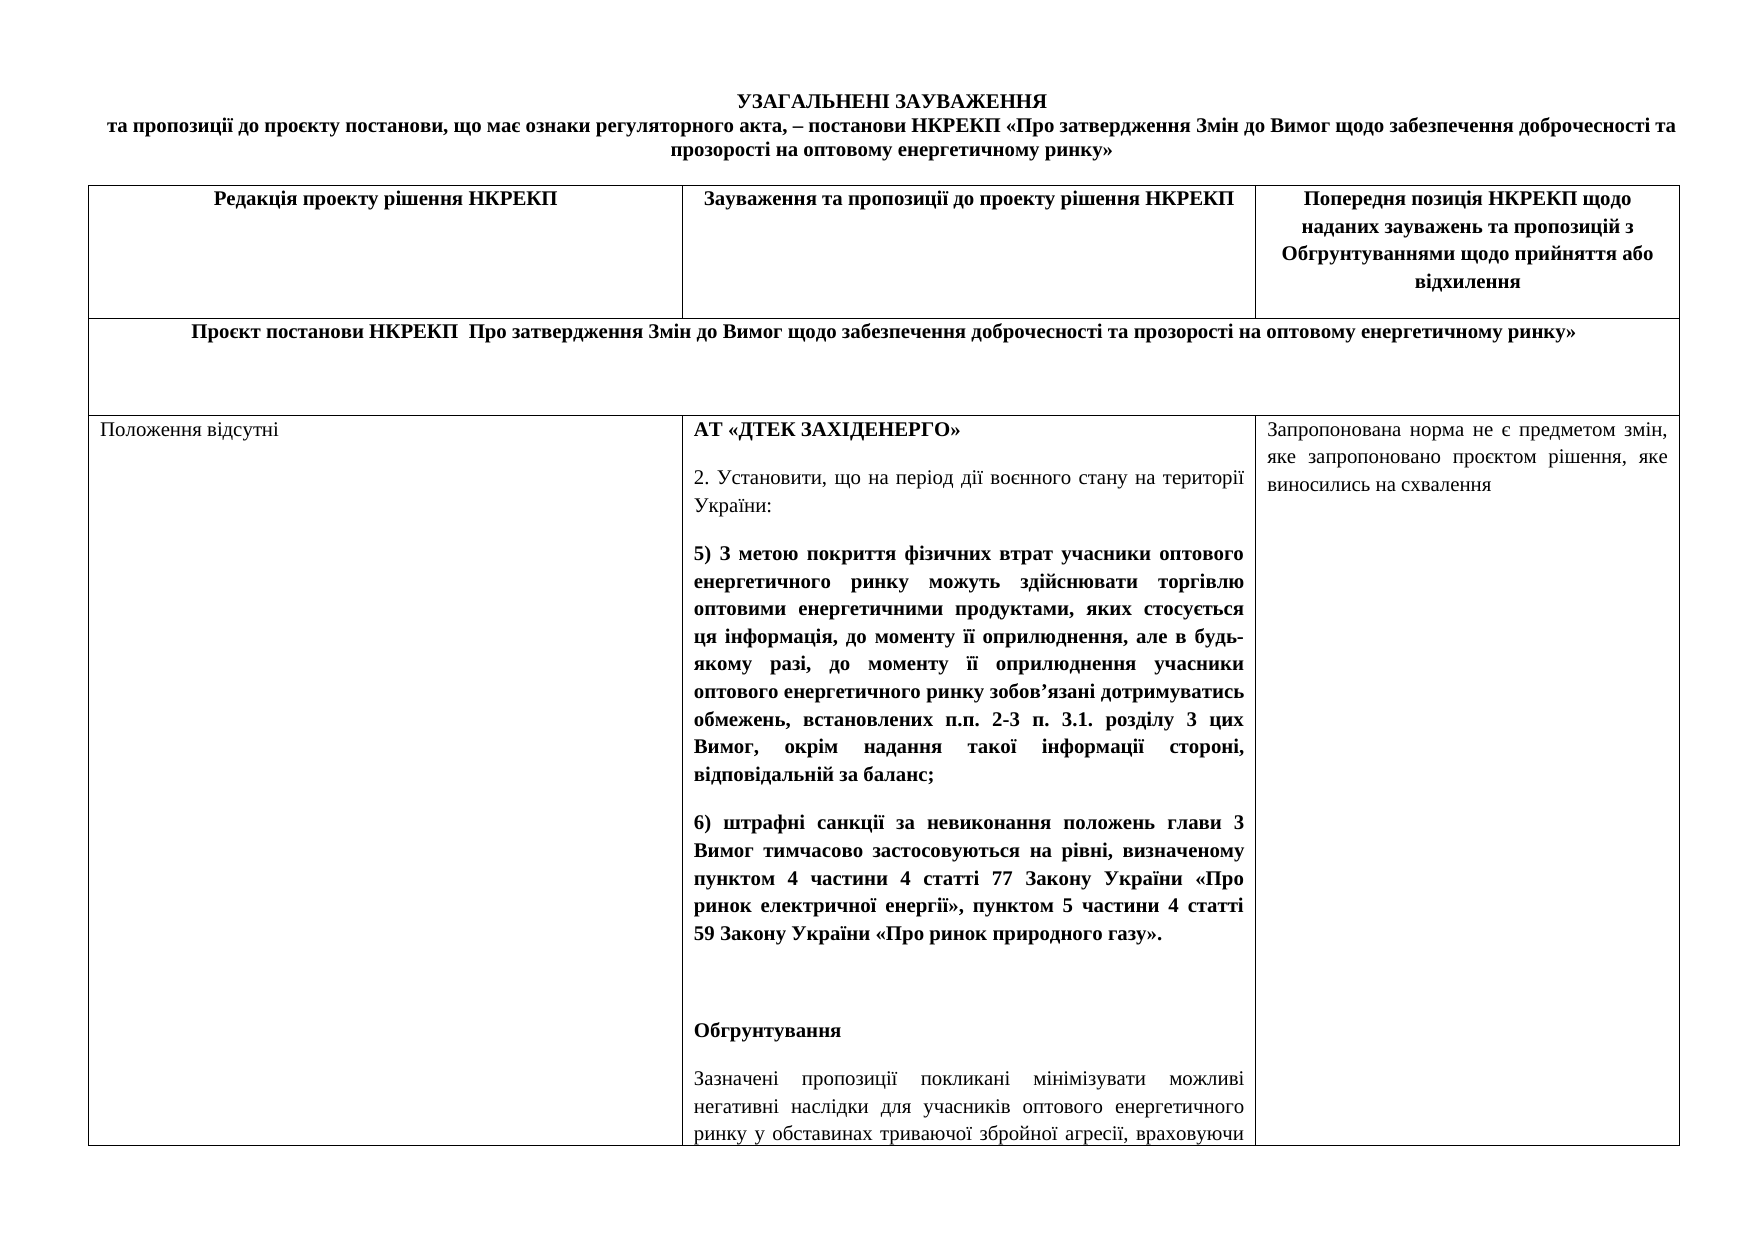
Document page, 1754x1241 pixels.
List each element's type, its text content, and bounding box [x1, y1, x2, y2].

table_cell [683, 416, 1255, 1145]
table_cell Проєкт постанови НКРЕКП Про затвердження Змін до Вимог щодо забезпечення доброчесності та прозорості на оптовому енергетичному ринку» [89, 319, 1679, 415]
table_header Редакція проекту рішення НКРЕКП [89, 186, 682, 317]
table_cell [1256, 416, 1679, 1145]
text УЗАГАЛЬНЕНІ ЗАУВАЖЕННЯ [89, 89, 1695, 113]
table_cell Положення відсутні [89, 416, 682, 1145]
table_header Попередня позиція НКРЕКП щодо наданих зауважень та пропозицій з Обгрунтуваннями щодо прийняття або відхилення [1256, 186, 1679, 317]
table_header Зауваження та пропозиції до проекту рішення НКРЕКП [683, 186, 1255, 317]
text та пропозиції до проєкту постанови, що має ознаки регуляторного акта, – постанови НКРЕКП «Про затвердження Змін до Вимог щодо забезпечення доброчесності та прозорості на оптовому енергетичному ринку» [89, 113, 1695, 161]
